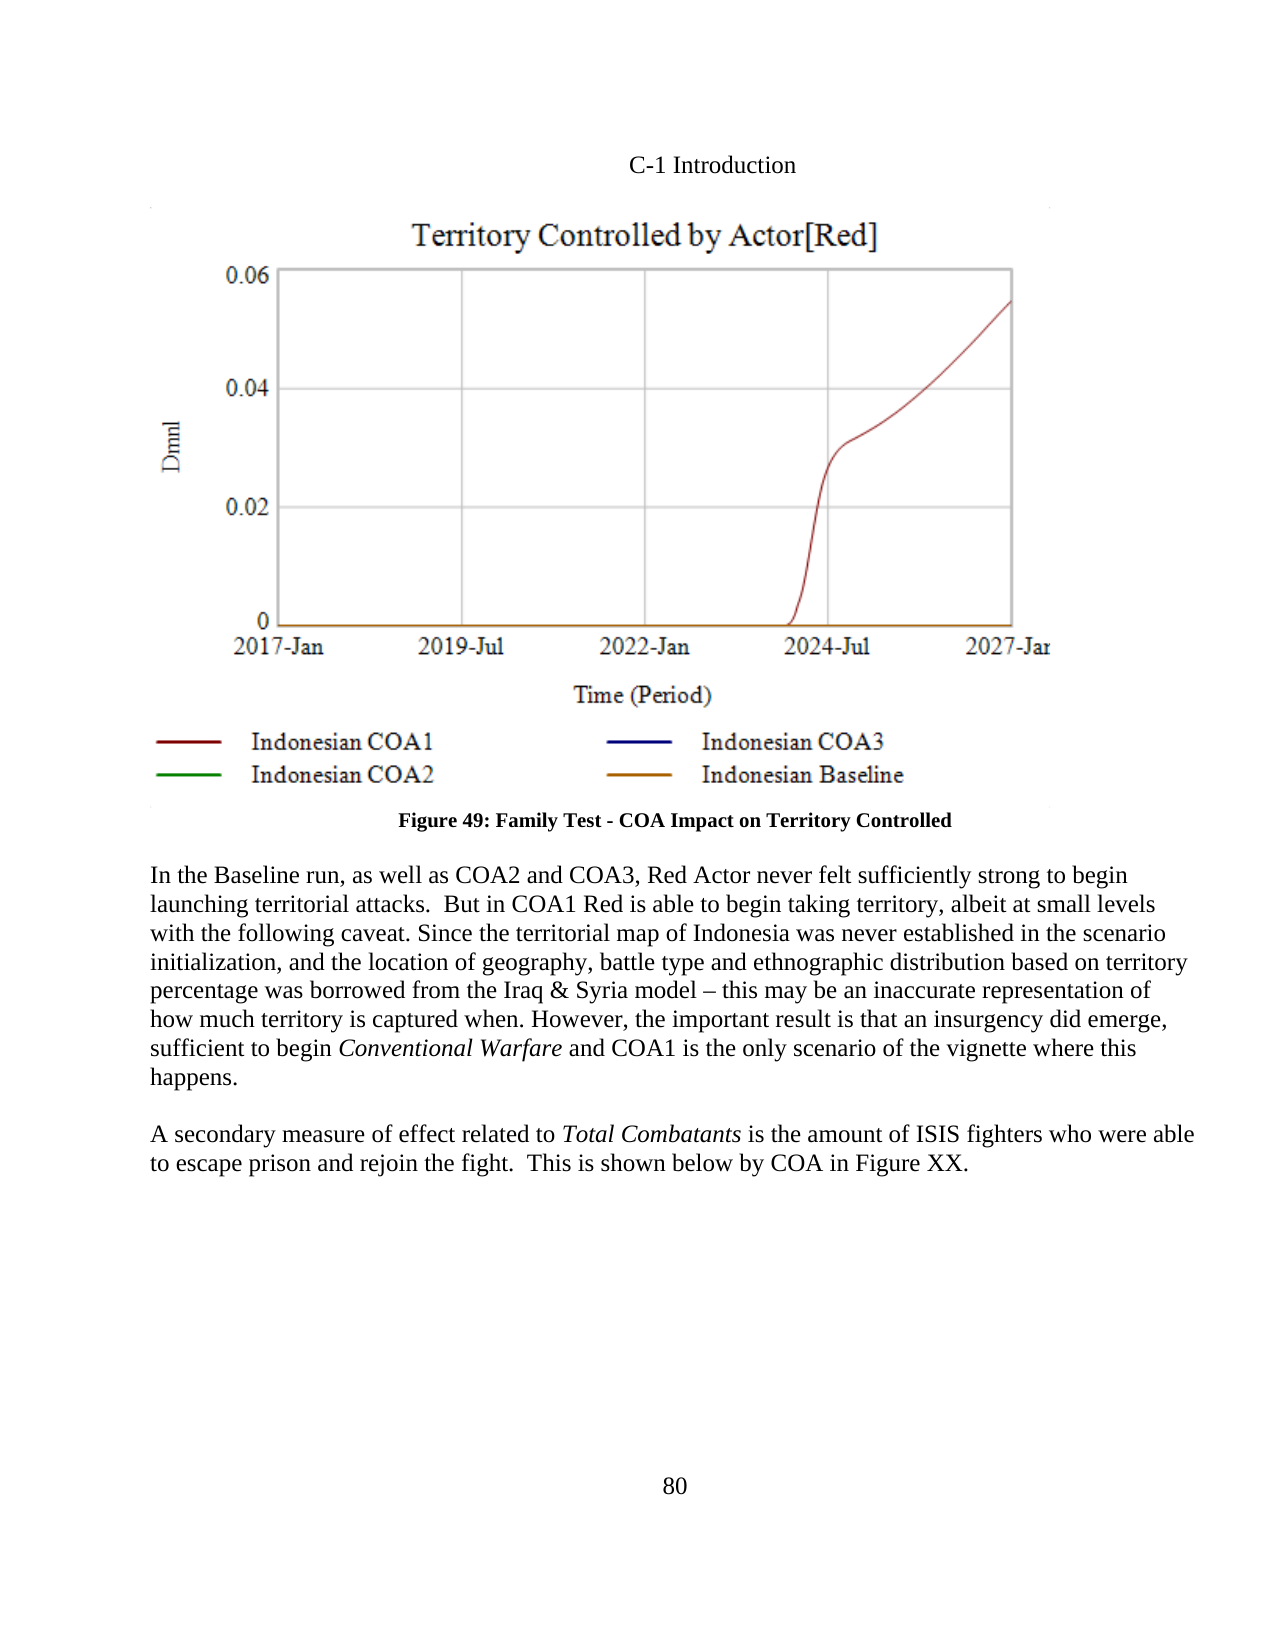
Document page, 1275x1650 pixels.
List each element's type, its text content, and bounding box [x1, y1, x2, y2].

text In the Baseline run, as well as COA2 and COA3, Red Actor never felt sufficiently strong to begin launching territorial attacks. But in COA1 Red is able to begin taking territory, albeit at small levels with the following caveat. Since the territorial map of Indonesia was never established in the scenario initialization, and the location of geography, battle type and ethnographic distribution based on territory percentage was borrowed from the Iraq & Syria model – this may be an inaccurate representation of how much territory is captured when. However, the important result is that an insurgency did emerge, sufficient to begin Conventional Warfare and COA1 is the only scenario of the vignette where this happens. [150, 860, 1200, 1090]
picture [150, 207, 1050, 808]
text A secondary measure of effect related to Total Combatants is the amount of ISIS fighters who were able to escape prison and rejoin the fight. This is shown below by COA in Figure XX. [150, 1119, 1200, 1177]
